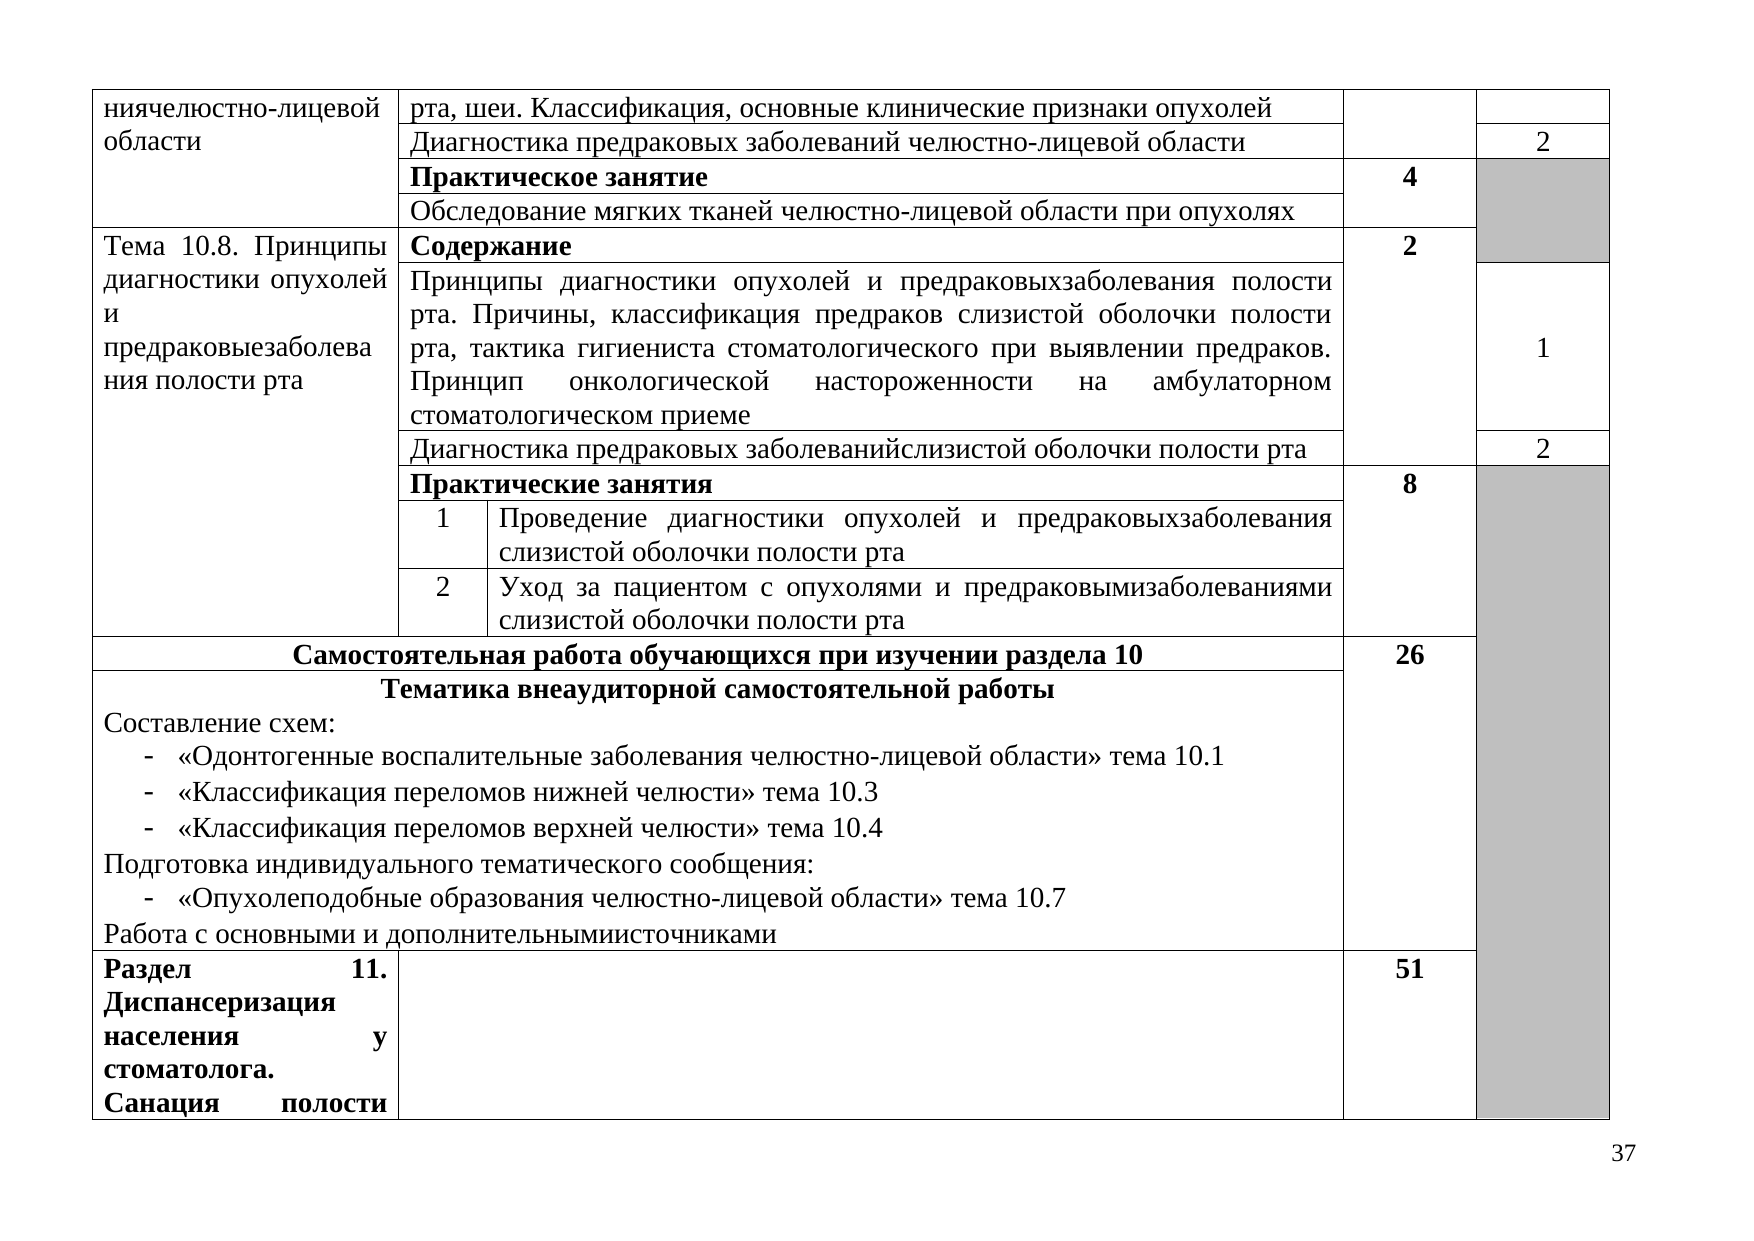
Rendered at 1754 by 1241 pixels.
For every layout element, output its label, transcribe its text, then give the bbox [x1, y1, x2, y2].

table_cell Тематика внеаудиторной самостоятельной работы Составление схем: «Одонтогенные воспалительные заболевания челюстно-лицевой области» тема 10.1 «Классификация переломов нижней челюсти» тема 10.3 «Классификация переломов верхней челюсти» тема 10.4 Подготовка индивидуального тематического сообщения: «Опухолеподобные образования челюстно-лицевой области» тема 10.7 Работа с основными и дополнительнымиисточниками [93, 671, 1343, 950]
table_cell 1 [1477, 90, 1609, 123]
table_cell Содержание [399, 228, 1343, 262]
table_cell 4 [1344, 159, 1476, 227]
table_cell 8 [1344, 466, 1476, 636]
table_cell 2 [1344, 228, 1476, 465]
table_cell 1 [399, 501, 487, 568]
table_cell [399, 951, 1343, 1118]
table_cell Обследование мягких тканей челюстно-лицевой области при опухолях [399, 194, 1343, 227]
table_cell 2 [399, 569, 487, 636]
table_cell 26 [1344, 637, 1476, 950]
table_cell Принципы диагностики опухолей и предраковыхзаболевания полости рта. Причины, классификация предраков слизистой оболочки полости рта, тактика гигиениста стоматологического при выявлении предраков. Принцип онкологической настороженности на амбулаторном стоматологическом приеме [399, 263, 1343, 430]
table_cell Диагностика предраковых заболеванийслизистой оболочки полости рта [399, 431, 1343, 465]
table_cell Самостоятельная работа обучающихся при изучении раздела 10 [93, 637, 1343, 670]
table_cell 1 [1477, 263, 1609, 430]
table_cell [1477, 159, 1609, 262]
table_cell Проведение диагностики опухолей и предраковыхзаболевания слизистой оболочки полости рта [488, 501, 1343, 568]
table_cell 2 [1477, 431, 1609, 465]
table_cell Диагностика предраковых заболеваний челюстно-лицевой области [399, 124, 1343, 158]
table_cell Практические занятия [399, 466, 1343, 499]
table_cell [1477, 466, 1609, 1118]
table_cell Уход за пациентом с опухолями и предраковымизаболеваниями слизистой оболочки полости рта [488, 569, 1343, 636]
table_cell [399, 90, 1343, 123]
table_cell 51 [1344, 951, 1476, 1118]
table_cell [93, 951, 398, 1118]
table_cell 2 [1477, 124, 1609, 158]
table_cell Практическое занятие [399, 159, 1343, 192]
table_cell Тема 10.8. Принципы диагностики опухолей и предраковыезаболевания полости рта [93, 228, 398, 636]
